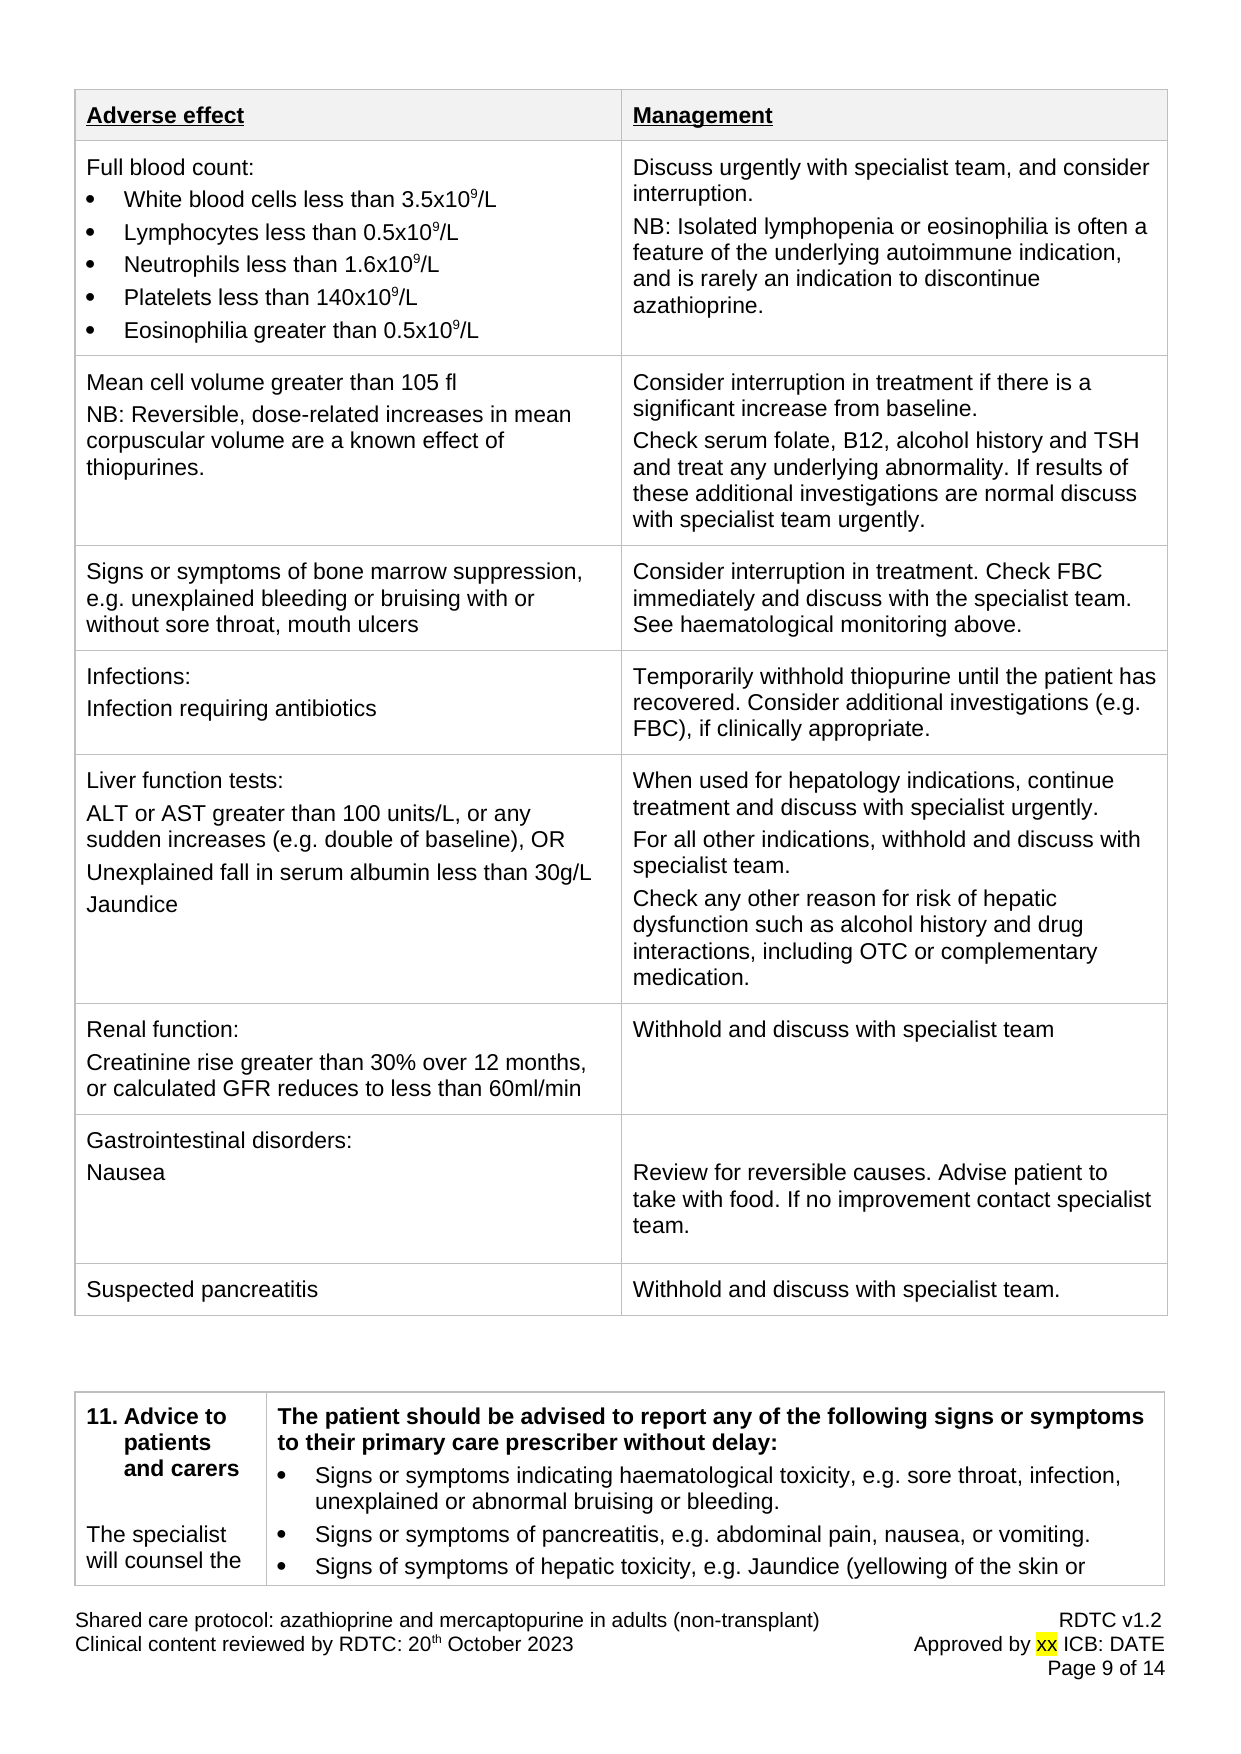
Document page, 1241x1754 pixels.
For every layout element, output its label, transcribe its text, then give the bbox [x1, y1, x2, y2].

table_cell Review for reversible causes. Advise patient to take with food. If no improvement contact specialist team. [622, 1115, 1167, 1263]
table_header Management [622, 90, 1167, 140]
table_cell When used for hepatology indications, continue treatment and discuss with specialist urgently. For all other indications, withhold and discuss with specialist team. Check any other reason for risk of hepatic dysfunction such as alcohol history and drug interactions, including OTC or complementary medication. [622, 755, 1167, 1003]
table_header Adverse effect [76, 90, 621, 140]
table_cell Gastrointestinal disorders: Nausea [76, 1115, 621, 1263]
table_cell Full blood count: White blood cells less than 3.5x109/L Lymphocytes less than 0.5x109/L Neutrophils less than 1.6x109/L Platelets less than 140x109/L Eosinophilia greater than 0.5x109/L [76, 141, 621, 355]
table_cell Infections: Infection requiring antibiotics [76, 651, 621, 754]
table_cell Signs or symptoms of bone marrow suppression, e.g. unexplained bleeding or bruising with or without sore throat, mouth ulcers [76, 546, 621, 649]
table_cell Withhold and discuss with specialist team [622, 1004, 1167, 1113]
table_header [267, 1393, 1164, 1585]
table_cell Liver function tests: ALT or AST greater than 100 units/L, or any sudden increases (e.g. double of baseline), OR Unexplained fall in serum albumin less than 30g/L Jaundice [76, 755, 621, 1003]
table_cell Withhold and discuss with specialist team. [622, 1264, 1167, 1315]
table_cell Consider interruption in treatment. Check FBC immediately and discuss with the specialist team. See haematological monitoring above. [622, 546, 1167, 649]
table_cell Temporarily withhold thiopurine until the patient has recovered. Consider additional investigations (e.g. FBC), if clinically appropriate. [622, 651, 1167, 754]
table_cell Consider interruption in treatment if there is a significant increase from baseline. Check serum folate, B12, alcohol history and TSH and treat any underlying abnormality. If results of these additional investigations are normal discuss with specialist team urgently. [622, 356, 1167, 545]
table_cell Renal function: Creatinine rise greater than 30% over 12 months, or calculated GFR reduces to less than 60ml/min [76, 1004, 621, 1113]
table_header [76, 1393, 266, 1585]
table_cell Discuss urgently with specialist team, and consider interruption. NB: Isolated lymphopenia or eosinophilia is often a feature of the underlying autoimmune indication, and is rarely an indication to discontinue azathioprine. [622, 141, 1167, 355]
table_cell Mean cell volume greater than 105 fl NB: Reversible, dose-related increases in mean corpuscular volume are a known effect of thiopurines. [76, 356, 621, 545]
table_cell Suspected pancreatitis [76, 1264, 621, 1315]
